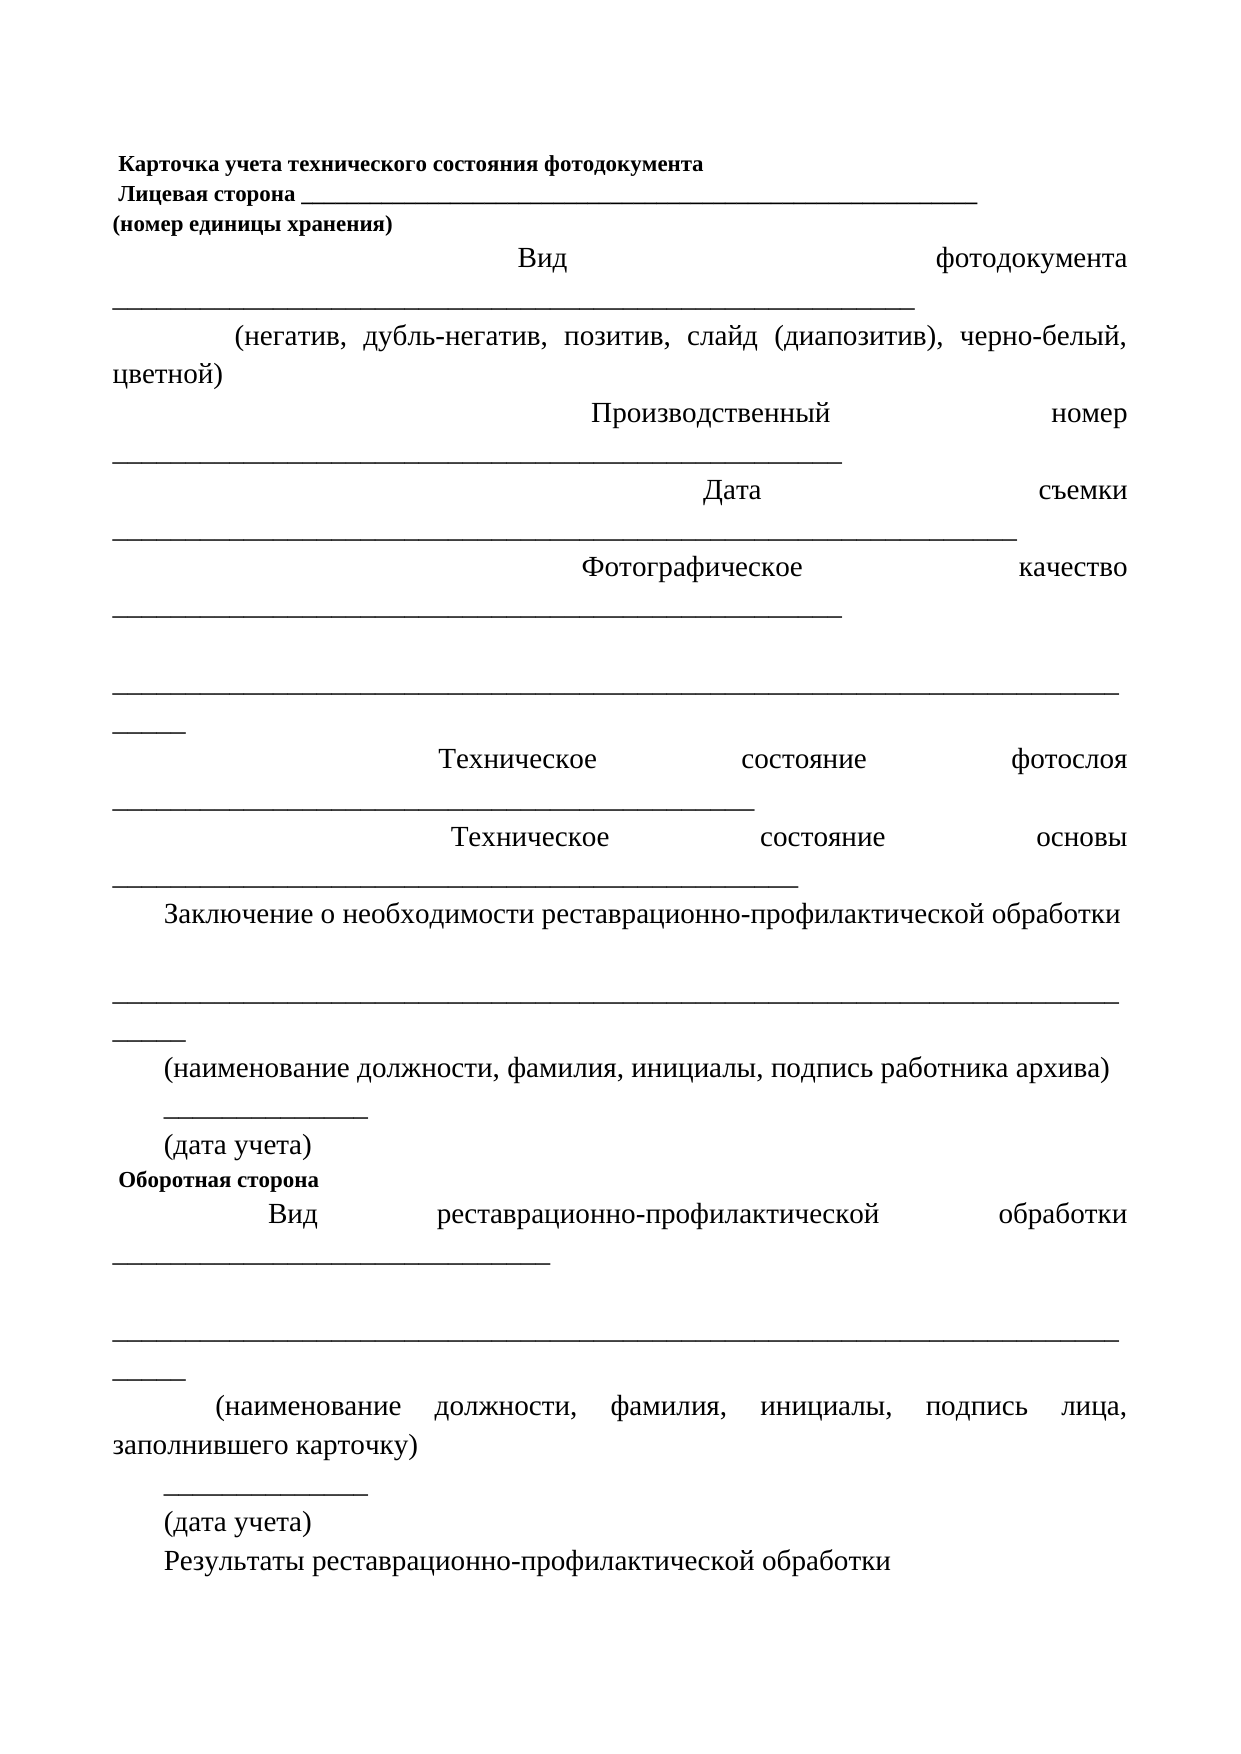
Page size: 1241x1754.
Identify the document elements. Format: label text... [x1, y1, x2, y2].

text Техническое состояние фотослоя ____________________________________________ [112, 742, 1128, 814]
text __________________________________________________________________________ [112, 626, 1128, 737]
text Вид фотодокумента _______________________________________________________ [112, 241, 1128, 313]
text ______________ [112, 1466, 1128, 1499]
text Дата съемки ______________________________________________________________ [112, 472, 1128, 544]
text Производственный номер __________________________________________________ [112, 395, 1128, 467]
text (наименование должности, фамилия, инициалы, подпись лица, заполнившего карточку) [112, 1388, 1128, 1461]
text ______________ [112, 1088, 1128, 1122]
text Лицевая сторона ___________________________________________________________ (номер единицы хранения) [112, 180, 1128, 237]
text Результаты реставрационно-профилактической обработки [112, 1543, 1128, 1576]
text Техническое состояние основы _______________________________________________ [112, 819, 1128, 891]
text (дата учета) [112, 1127, 1128, 1161]
text (наименование должности, фамилия, инициалы, подпись работника архива) [112, 1050, 1128, 1083]
text __________________________________________________________________________ [112, 934, 1128, 1045]
text Заключение о необходимости реставрационно-профилактической обработки [112, 896, 1128, 929]
text Фотографическое качество __________________________________________________ [112, 549, 1128, 621]
text (негатив, дубль-негатив, позитив, слайд (диапозитив), черно-белый, цветной) [112, 318, 1128, 390]
text Оборотная сторона [112, 1166, 1128, 1192]
text Карточка учета технического состояния фотодокумента [112, 150, 1128, 176]
text __________________________________________________________________________ [112, 1273, 1128, 1383]
text (дата учета) [112, 1504, 1128, 1538]
text Вид реставрационно-профилактической обработки ______________________________ [112, 1196, 1128, 1268]
